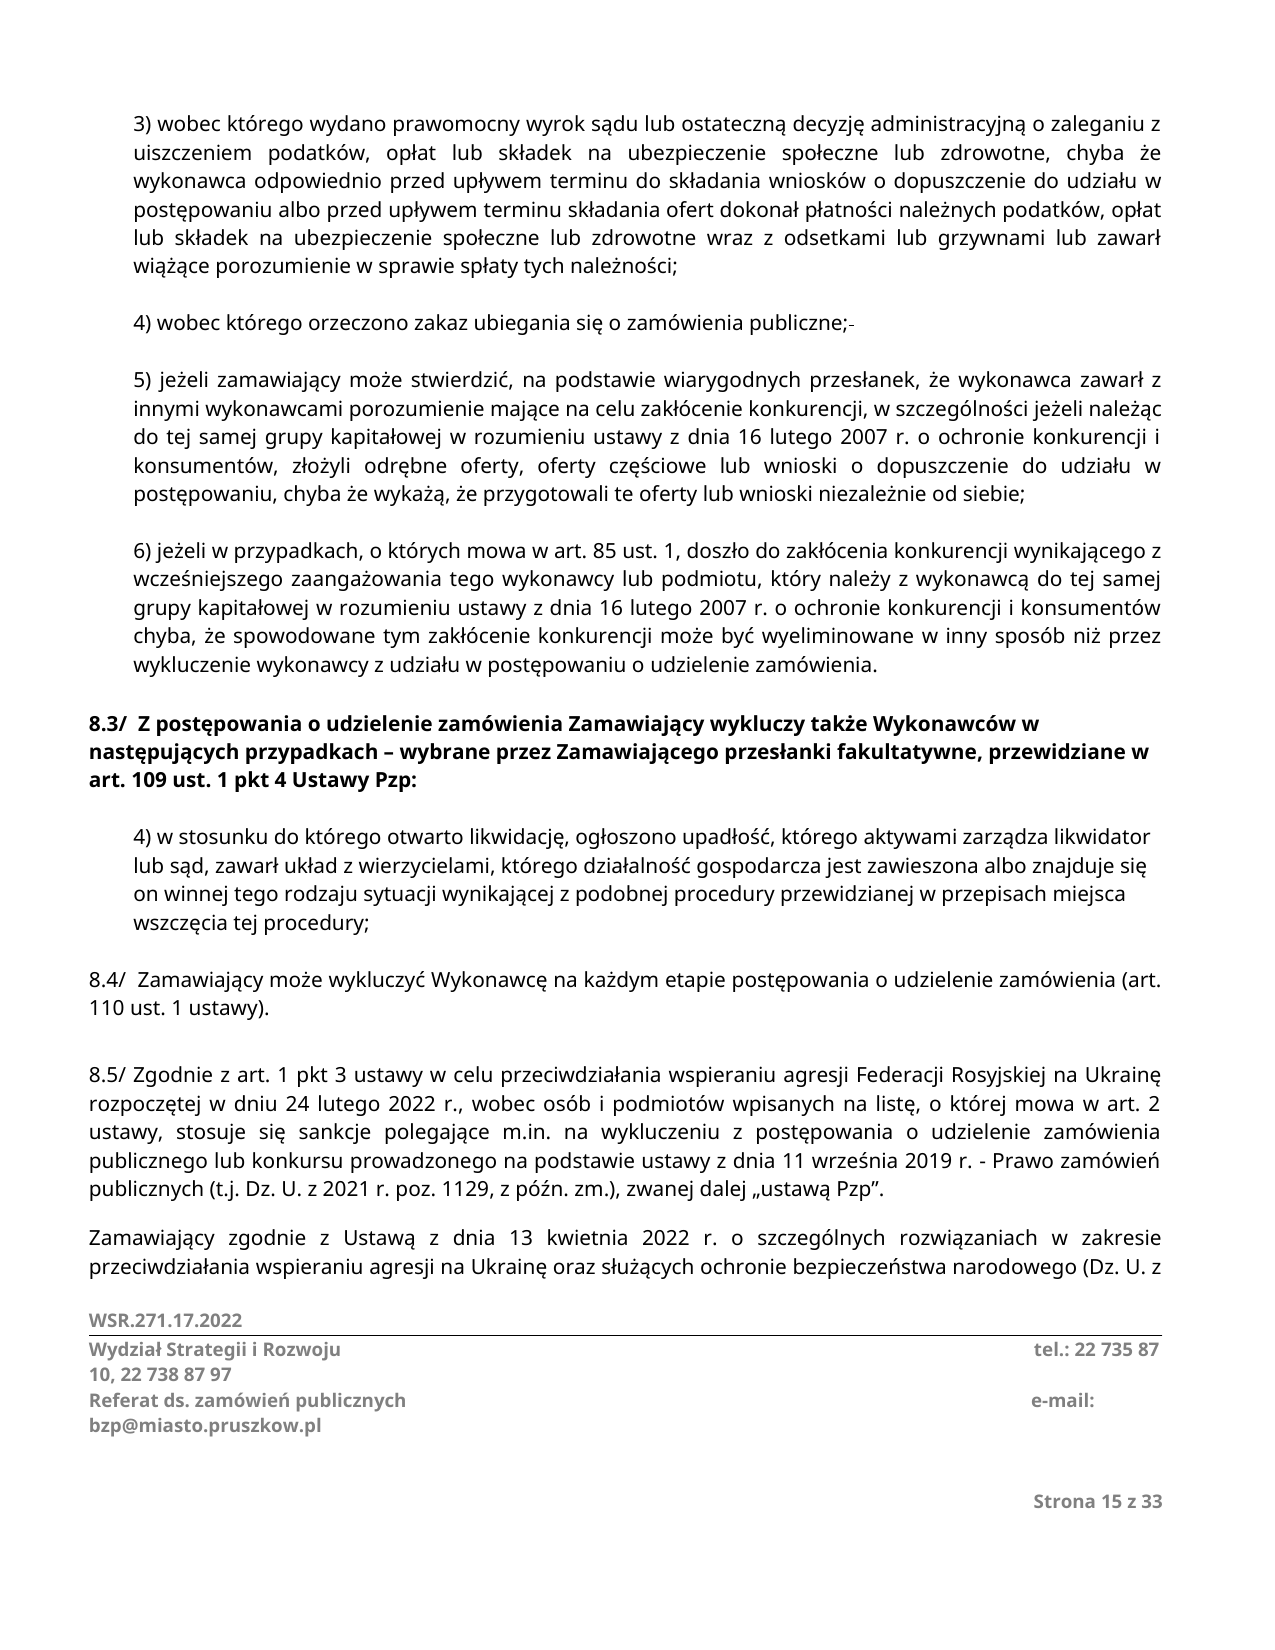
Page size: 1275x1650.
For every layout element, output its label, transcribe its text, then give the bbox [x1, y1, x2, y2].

text 8.3/ Z postępowania o udzielenie zamówienia Zamawiający wykluczy także Wykonawców w następujących przypadkach – wybrane przez Zamawiającego przesłanki fakultatywne, przewidziane w art. 109 ust. 1 pkt 4 Ustawy Pzp: [89, 709, 1162, 794]
text 4) w stosunku do którego otwarto likwidację, ogłoszono upadłość, którego aktywami zarządza likwidator lub sąd, zawarł układ z wierzycielami, którego działalność gospodarcza jest zawieszona albo znajduje się on winnej tego rodzaju sytuacji wynikającej z podobnej procedury przewidzianej w przepisach miejsca wszczęcia tej procedury; [133, 822, 1162, 936]
text 3) wobec którego wydano prawomocny wyrok sądu lub ostateczną decyzję administracyjną o zaleganiu z uiszczeniem podatków, opłat lub składek na ubezpieczenie społeczne lub zdrowotne, chyba że wykonawca odpowiednio przed upływem terminu do składania wniosków o dopuszczenie do udziału w postępowaniu albo przed upływem terminu składania ofert dokonał płatności należnych podatków, opłat lub składek na ubezpieczenie społeczne lub zdrowotne wraz z odsetkami lub grzywnami lub zawarł wiążące porozumienie w sprawie spłaty tych należności; [133, 109, 1162, 280]
text 8.4/ Zamawiający może wykluczyć Wykonawcę na każdym etapie postępowania o udzielenie zamówienia (art. 110 ust. 1 ustawy). [89, 965, 1162, 1022]
text 5) jeżeli zamawiający może stwierdzić, na podstawie wiarygodnych przesłanek, że wykonawca zawarł z innymi wykonawcami porozumienie mające na celu zakłócenie konkurencji, w szczególności jeżeli należąc do tej samej grupy kapitałowej w rozumieniu ustawy z dnia 16 lutego 2007 r. o ochronie konkurencji i konsumentów, złożyli odrębne oferty, oferty częściowe lub wnioski o dopuszczenie do udziału w postępowaniu, chyba że wykażą, że przygotowali te oferty lub wnioski niezależnie od siebie; [133, 365, 1162, 508]
text 8.5/ Zgodnie z art. 1 pkt 3 ustawy w celu przeciwdziałania wspieraniu agresji Federacji Rosyjskiej na Ukrainę rozpoczętej w dniu 24 lutego 2022 r., wobec osób i podmiotów wpisanych na listę, o której mowa w art. 2 ustawy, stosuje się sankcje polegające m.in. na wykluczeniu z postępowania o udzielenie zamówienia publicznego lub konkursu prowadzonego na podstawie ustawy z dnia 11 września 2019 r. - Prawo zamówień publicznych (t.j. Dz. U. z 2021 r. poz. 1129, z późn. zm.), zwanej dalej „ustawą Pzp”. [89, 1060, 1162, 1203]
text 4) wobec którego orzeczono zakaz ubiegania się o zamówienia publiczne; [133, 308, 1162, 337]
text 6) jeżeli w przypadkach, o których mowa w art. 85 ust. 1, doszło do zakłócenia konkurencji wynikającego z wcześniejszego zaangażowania tego wykonawcy lub podmiotu, który należy z wykonawcą do tej samej grupy kapitałowej w rozumieniu ustawy z dnia 16 lutego 2007 r. o ochronie konkurencji i konsumentów chyba, że spowodowane tym zakłócenie konkurencji może być wyeliminowane w inny sposób niż przez wykluczenie wykonawcy z udziału w postępowaniu o udzielenie zamówienia. [133, 536, 1162, 678]
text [89, 1223, 1162, 1280]
